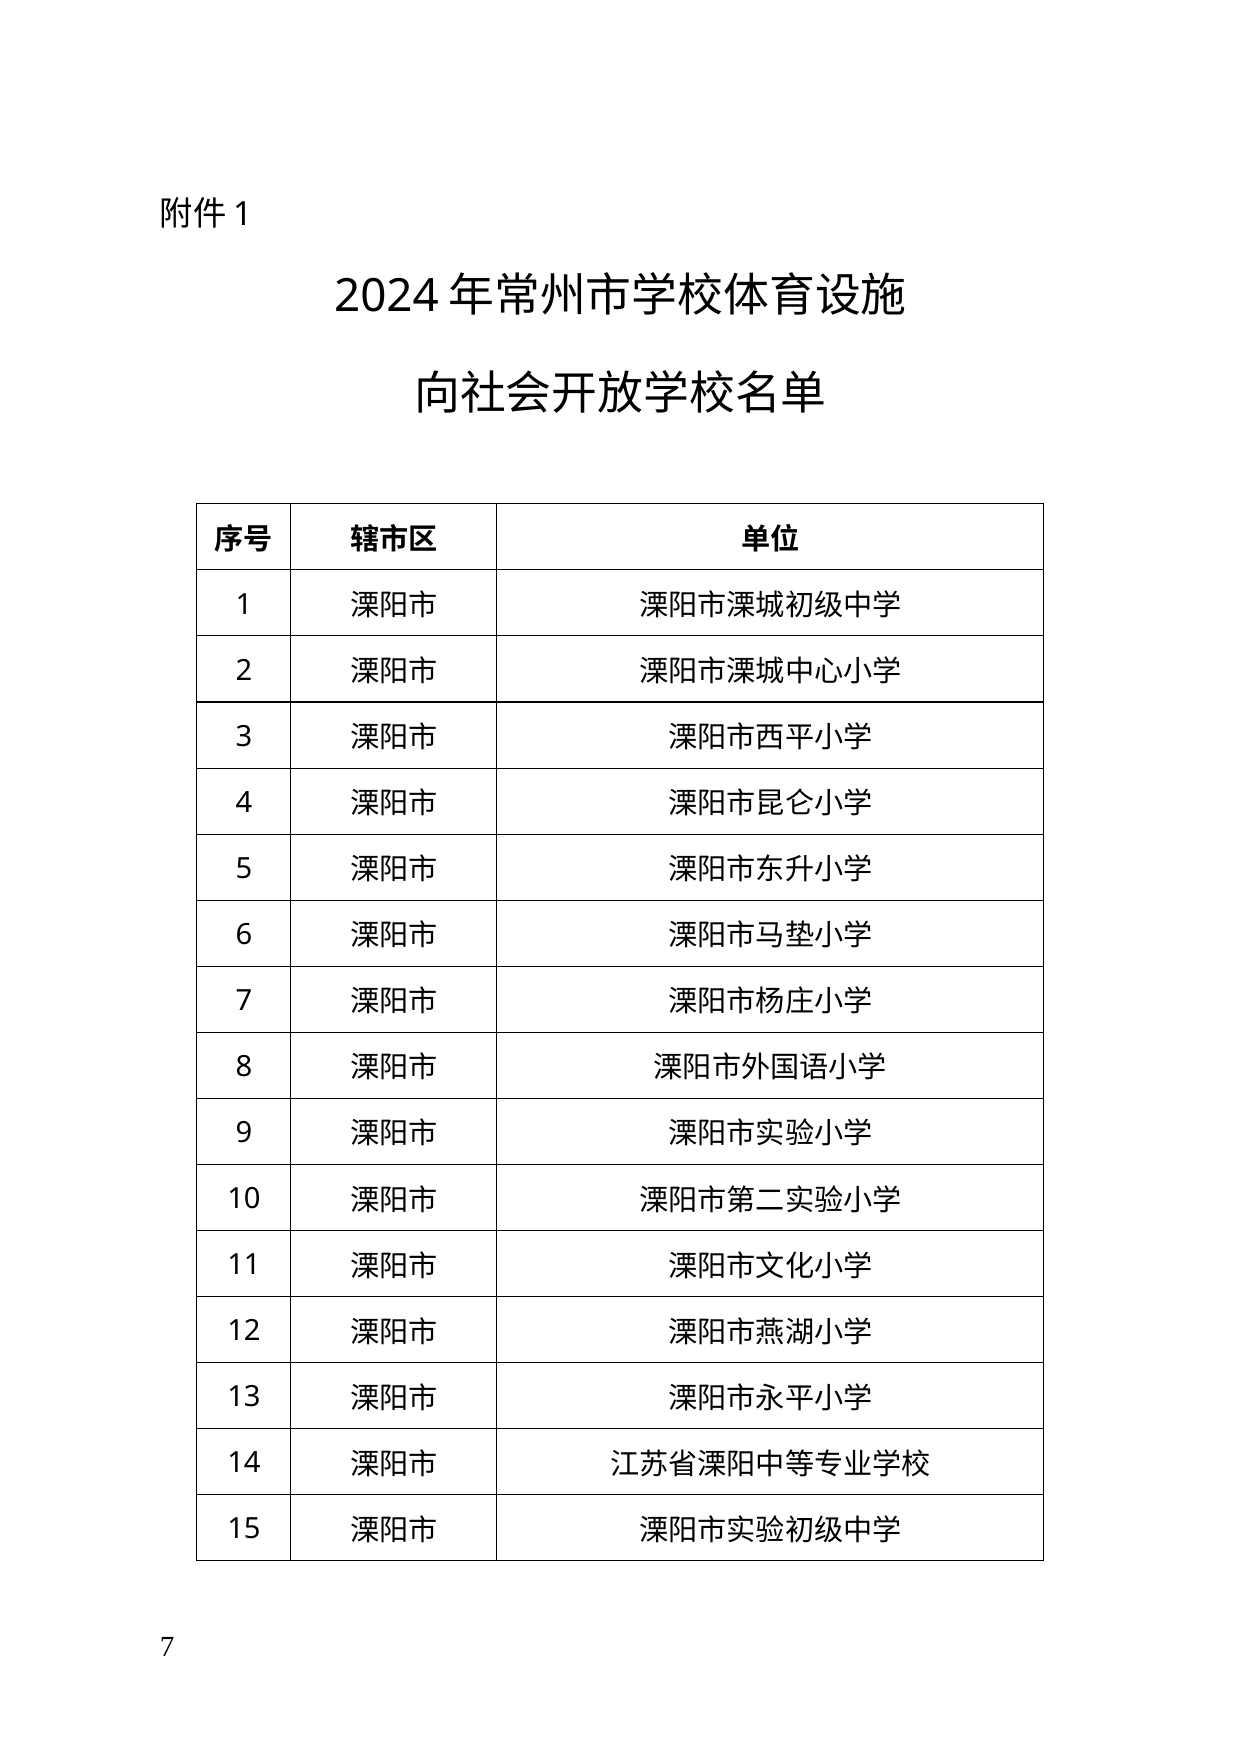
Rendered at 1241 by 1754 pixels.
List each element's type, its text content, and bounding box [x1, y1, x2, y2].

table_cell 13 [197, 1363, 290, 1428]
table_cell 14 [197, 1429, 290, 1494]
text 附件1 [159, 178, 1081, 243]
table_cell 溧阳市 [291, 636, 496, 701]
table_cell 12 [197, 1297, 290, 1362]
table_cell 7 [197, 967, 290, 1032]
table_cell 溧阳市 [291, 570, 496, 635]
table_cell 溧阳市 [291, 703, 496, 767]
table_cell 溧阳市 [291, 1495, 496, 1560]
table_cell 溧阳市东升小学 [497, 835, 1043, 899]
table_cell 溧阳市燕湖小学 [497, 1297, 1043, 1362]
table_cell 溧阳市 [291, 1297, 496, 1362]
table_cell 溧阳市西平小学 [497, 703, 1043, 767]
table_cell 10 [197, 1165, 290, 1230]
table_cell 溧阳市杨庄小学 [497, 967, 1043, 1032]
table_cell 溧阳市溧城初级中学 [497, 570, 1043, 635]
table_cell 4 [197, 769, 290, 833]
table_header 序号 [197, 504, 290, 569]
table_cell 溧阳市马垫小学 [497, 901, 1043, 966]
table_cell 溧阳市 [291, 1231, 496, 1296]
table_cell 溧阳市 [291, 1033, 496, 1098]
table_header 单位 [497, 504, 1043, 569]
table_cell 溧阳市 [291, 1429, 496, 1494]
table_cell 溧阳市永平小学 [497, 1363, 1043, 1428]
table_header 辖市区 [291, 504, 496, 569]
table_cell 11 [197, 1231, 290, 1296]
table_cell 1 [197, 570, 290, 635]
table_cell 溧阳市 [291, 769, 496, 833]
text 向社会开放学校名单 [159, 341, 1081, 438]
table_cell 溧阳市文化小学 [497, 1231, 1043, 1296]
table_cell 溧阳市实验小学 [497, 1099, 1043, 1164]
table_cell 溧阳市 [291, 1165, 496, 1230]
table_cell 溧阳市昆仑小学 [497, 769, 1043, 833]
table_cell 溧阳市溧城中心小学 [497, 636, 1043, 701]
text 2024年常州市学校体育设施 [159, 243, 1081, 341]
table_cell 5 [197, 835, 290, 899]
table_cell 3 [197, 703, 290, 767]
table_cell 8 [197, 1033, 290, 1098]
table_cell 溧阳市 [291, 967, 496, 1032]
table_cell 2 [197, 636, 290, 701]
table_cell 溧阳市 [291, 835, 496, 899]
table_cell 6 [197, 901, 290, 966]
table_cell 15 [197, 1495, 290, 1560]
table_cell 9 [197, 1099, 290, 1164]
table_cell 溧阳市外国语小学 [497, 1033, 1043, 1098]
table_cell 溧阳市 [291, 1363, 496, 1428]
table_cell 溧阳市 [291, 901, 496, 966]
table_cell 江苏省溧阳中等专业学校 [497, 1429, 1043, 1494]
table_cell 溧阳市实验初级中学 [497, 1495, 1043, 1560]
table_cell 溧阳市第二实验小学 [497, 1165, 1043, 1230]
table_cell 溧阳市 [291, 1099, 496, 1164]
